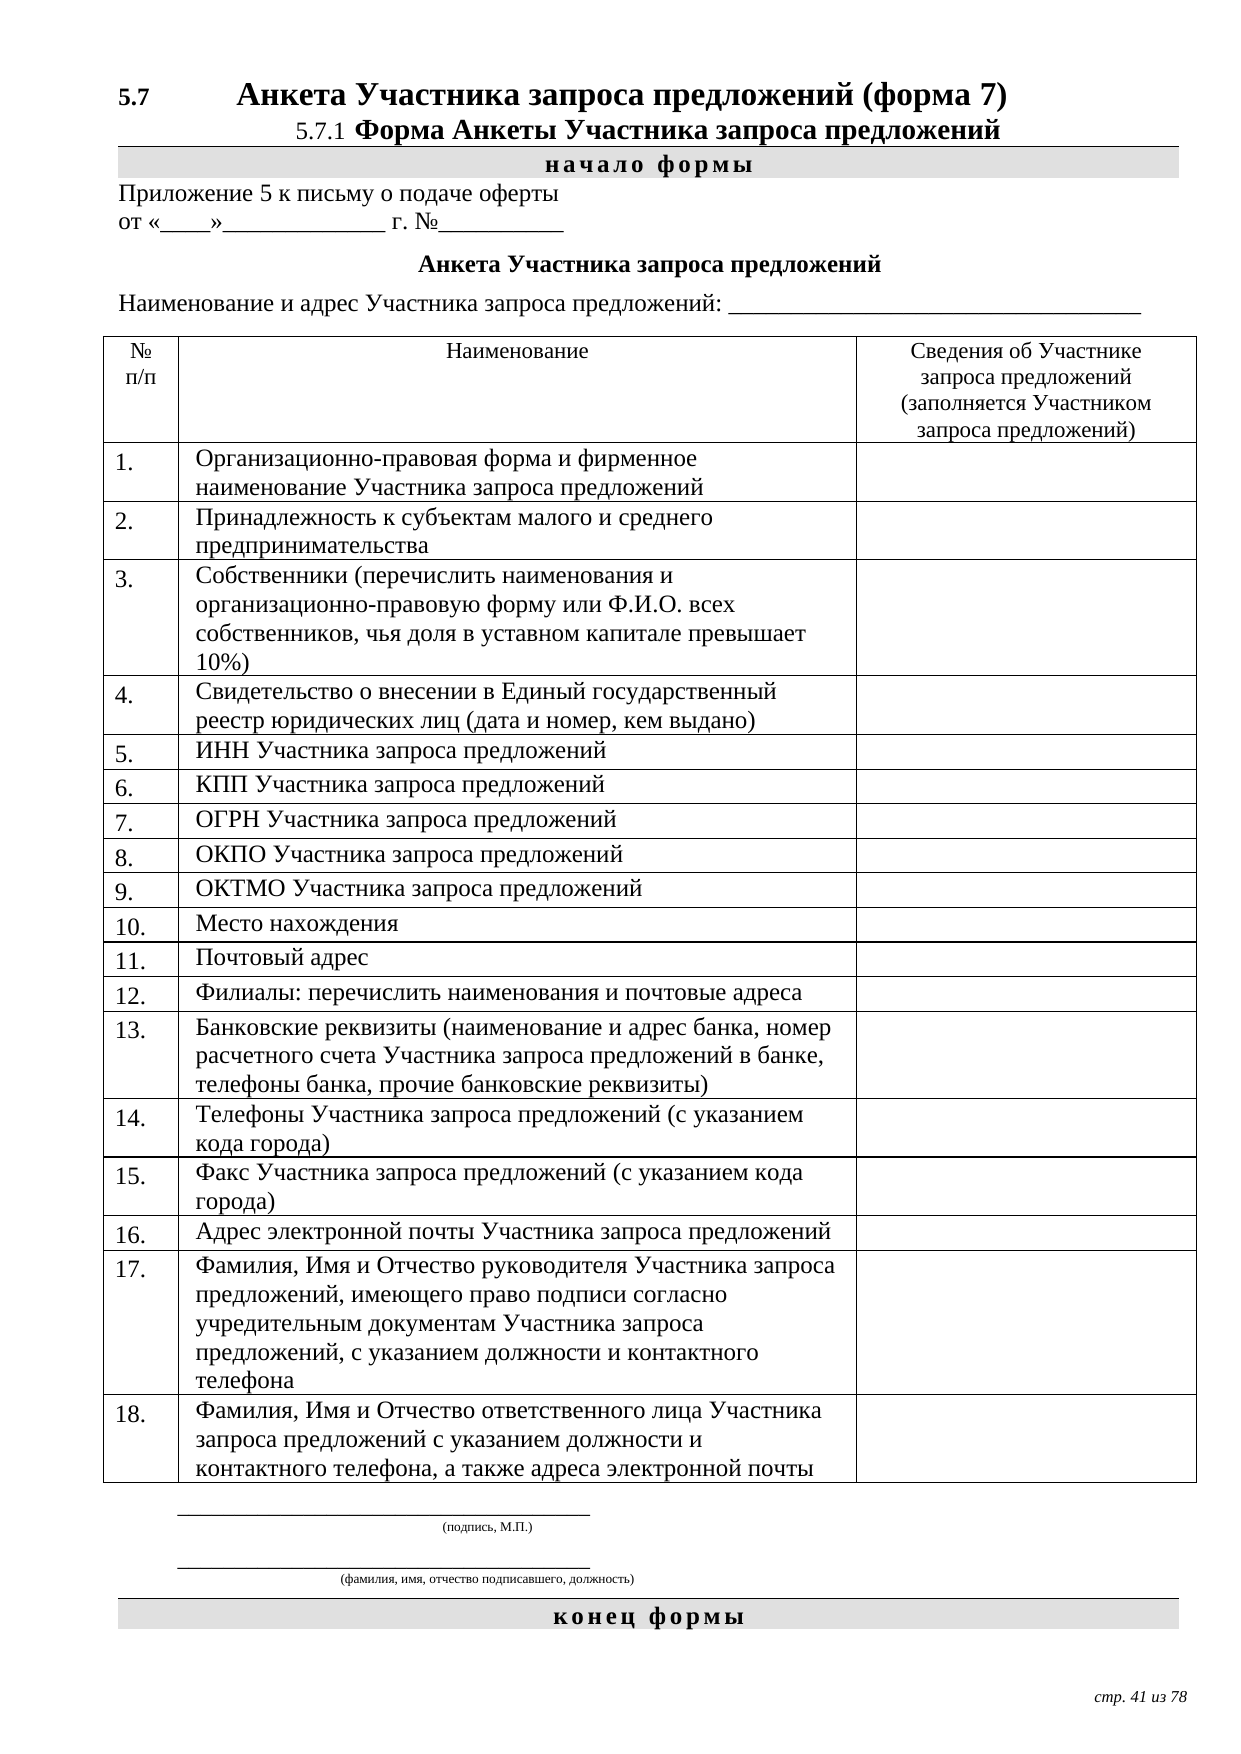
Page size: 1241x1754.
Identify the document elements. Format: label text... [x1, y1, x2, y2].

table_cell Собственники (перечислить наименования и организационно-правовую форму или Ф.И.О. всех собственников, чья доля в уставном капитале превышает 10%) [179, 560, 856, 675]
table_cell [857, 839, 1196, 872]
table_cell [857, 735, 1196, 768]
table_header Сведения об Участнике запроса предложений (заполняется Участником запроса предложений) [857, 337, 1196, 442]
table_cell Фамилия, Имя и Отчество руководителя Участника запроса предложений, имеющего право подписи согласно учредительным документам Участника запроса предложений, с указанием должности и контактного телефона [179, 1251, 856, 1394]
table_cell [857, 560, 1196, 675]
table_cell [104, 1251, 178, 1394]
table_cell [104, 908, 178, 941]
table_cell [104, 1395, 178, 1482]
table_cell [104, 804, 178, 838]
table_cell [857, 1099, 1196, 1156]
table_cell [857, 770, 1196, 803]
table_cell Принадлежность к субъектам малого и среднего предпринимательства [179, 502, 856, 559]
table_cell Место нахождения [179, 908, 856, 941]
table_cell [104, 443, 178, 501]
table_cell Организационно-правовая форма и фирменное наименование Участника запроса предложений [179, 443, 856, 501]
table_cell ОКПО Участника запроса предложений [179, 839, 856, 872]
table_cell [104, 1099, 178, 1156]
table_cell [857, 1395, 1196, 1482]
table_cell [857, 1216, 1196, 1249]
table_cell Телефоны Участника запроса предложений (с указанием кода города) [179, 1099, 856, 1156]
table_cell [857, 1251, 1196, 1394]
subtitle Анкета Участника запроса предложений (форма 7) [118, 74, 1181, 112]
table_cell [857, 908, 1196, 941]
text начало формы [118, 147, 1179, 178]
text ____________________________________ [118, 1545, 1181, 1571]
table_cell ОКТМО Участника запроса предложений [179, 873, 856, 907]
table_cell Фамилия, Имя и Отчество ответственного лица Участника запроса предложений с указанием должности и контактного телефона, а также адреса электронной почты [179, 1395, 856, 1482]
table_cell [857, 943, 1196, 976]
table_header № п/п [104, 337, 178, 442]
text ____________________________________ [118, 1492, 1181, 1518]
table_cell [104, 943, 178, 976]
table_cell Филиалы: перечислить наименования и почтовые адреса [179, 977, 856, 1011]
table_cell [857, 443, 1196, 501]
table_cell [857, 1158, 1196, 1215]
table_header Наименование [179, 337, 856, 442]
table_cell [104, 839, 178, 872]
table_cell ИНН Участника запроса предложений [179, 735, 856, 768]
table_cell Факс Участника запроса предложений (с указанием кода города) [179, 1158, 856, 1215]
table_cell [104, 770, 178, 803]
text конец формы [118, 1599, 1179, 1629]
text Анкета Участника запроса предложений [118, 249, 1181, 278]
table_cell [857, 1012, 1196, 1098]
table_cell [857, 804, 1196, 838]
text (подпись, М.П.) [118, 1518, 797, 1545]
text Форма Анкеты Участника запроса предложений [236, 112, 1181, 146]
text (фамилия, имя, отчество подписавшего, должность) [118, 1571, 797, 1598]
table_cell [104, 873, 178, 907]
table_cell [104, 676, 178, 734]
table_cell [104, 735, 178, 768]
table_cell [857, 977, 1196, 1011]
table_cell [104, 1216, 178, 1249]
table_cell [104, 1012, 178, 1098]
table_cell [104, 502, 178, 559]
table_cell Почтовый адрес [179, 943, 856, 976]
table_cell [857, 873, 1196, 907]
table_cell Банковские реквизиты (наименование и адрес банка, номер расчетного счета Участника запроса предложений в банке, телефоны банка, прочие банковские реквизиты) [179, 1012, 856, 1098]
table_cell [104, 1158, 178, 1215]
table_cell Свидетельство о внесении в Единый государственный реестр юридических лиц (дата и номер, кем выдано) [179, 676, 856, 734]
text Наименование и адрес Участника запроса предложений: _________________________________ [118, 288, 1181, 317]
table_cell [857, 676, 1196, 734]
table_cell КПП Участника запроса предложений [179, 770, 856, 803]
table_cell Адрес электронной почты Участника запроса предложений [179, 1216, 856, 1249]
text Приложение 5 к письму о подаче оферты от «____»_____________ г. №__________ [118, 178, 1181, 235]
table_cell ОГРН Участника запроса предложений [179, 804, 856, 838]
table_cell [857, 502, 1196, 559]
table_cell [104, 560, 178, 675]
table_cell [104, 977, 178, 1011]
